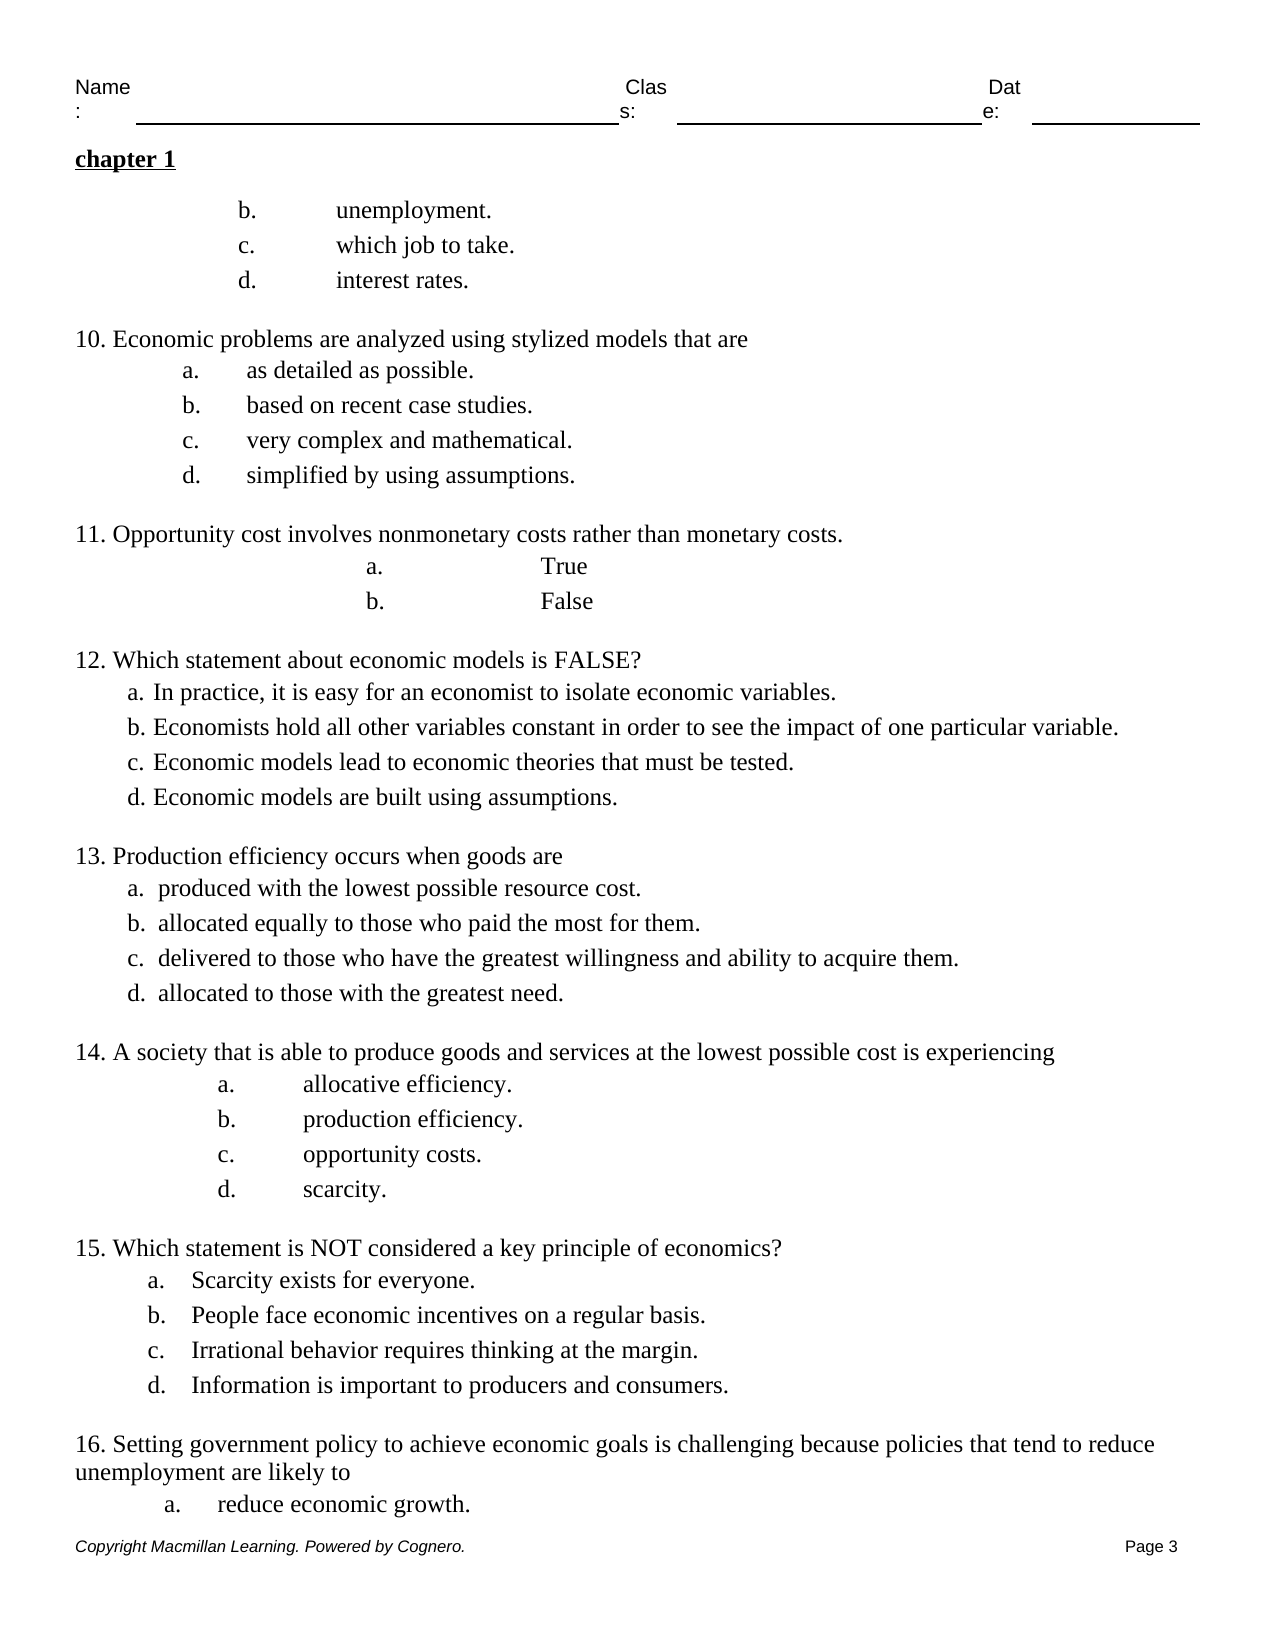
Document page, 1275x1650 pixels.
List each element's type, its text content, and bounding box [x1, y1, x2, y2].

table_header 15. Which statement is NOT considered a key principle of economics? [75, 1233, 1200, 1402]
table_header 13. Production efficiency occurs when goods are [75, 841, 1200, 1010]
table_header 10. Economic problems are analyzed using stylized models that are [75, 324, 1200, 493]
table_header 14. A society that is able to produce goods and services at the lowest possible cost is experiencing [75, 1037, 1200, 1206]
table_header 11. Opportunity cost involves nonmonetary costs rather than monetary costs. [75, 520, 1200, 618]
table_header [75, 192, 1200, 297]
table_header 12. Which statement about economic models is FALSE? [75, 645, 1200, 814]
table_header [75, 1429, 1200, 1521]
